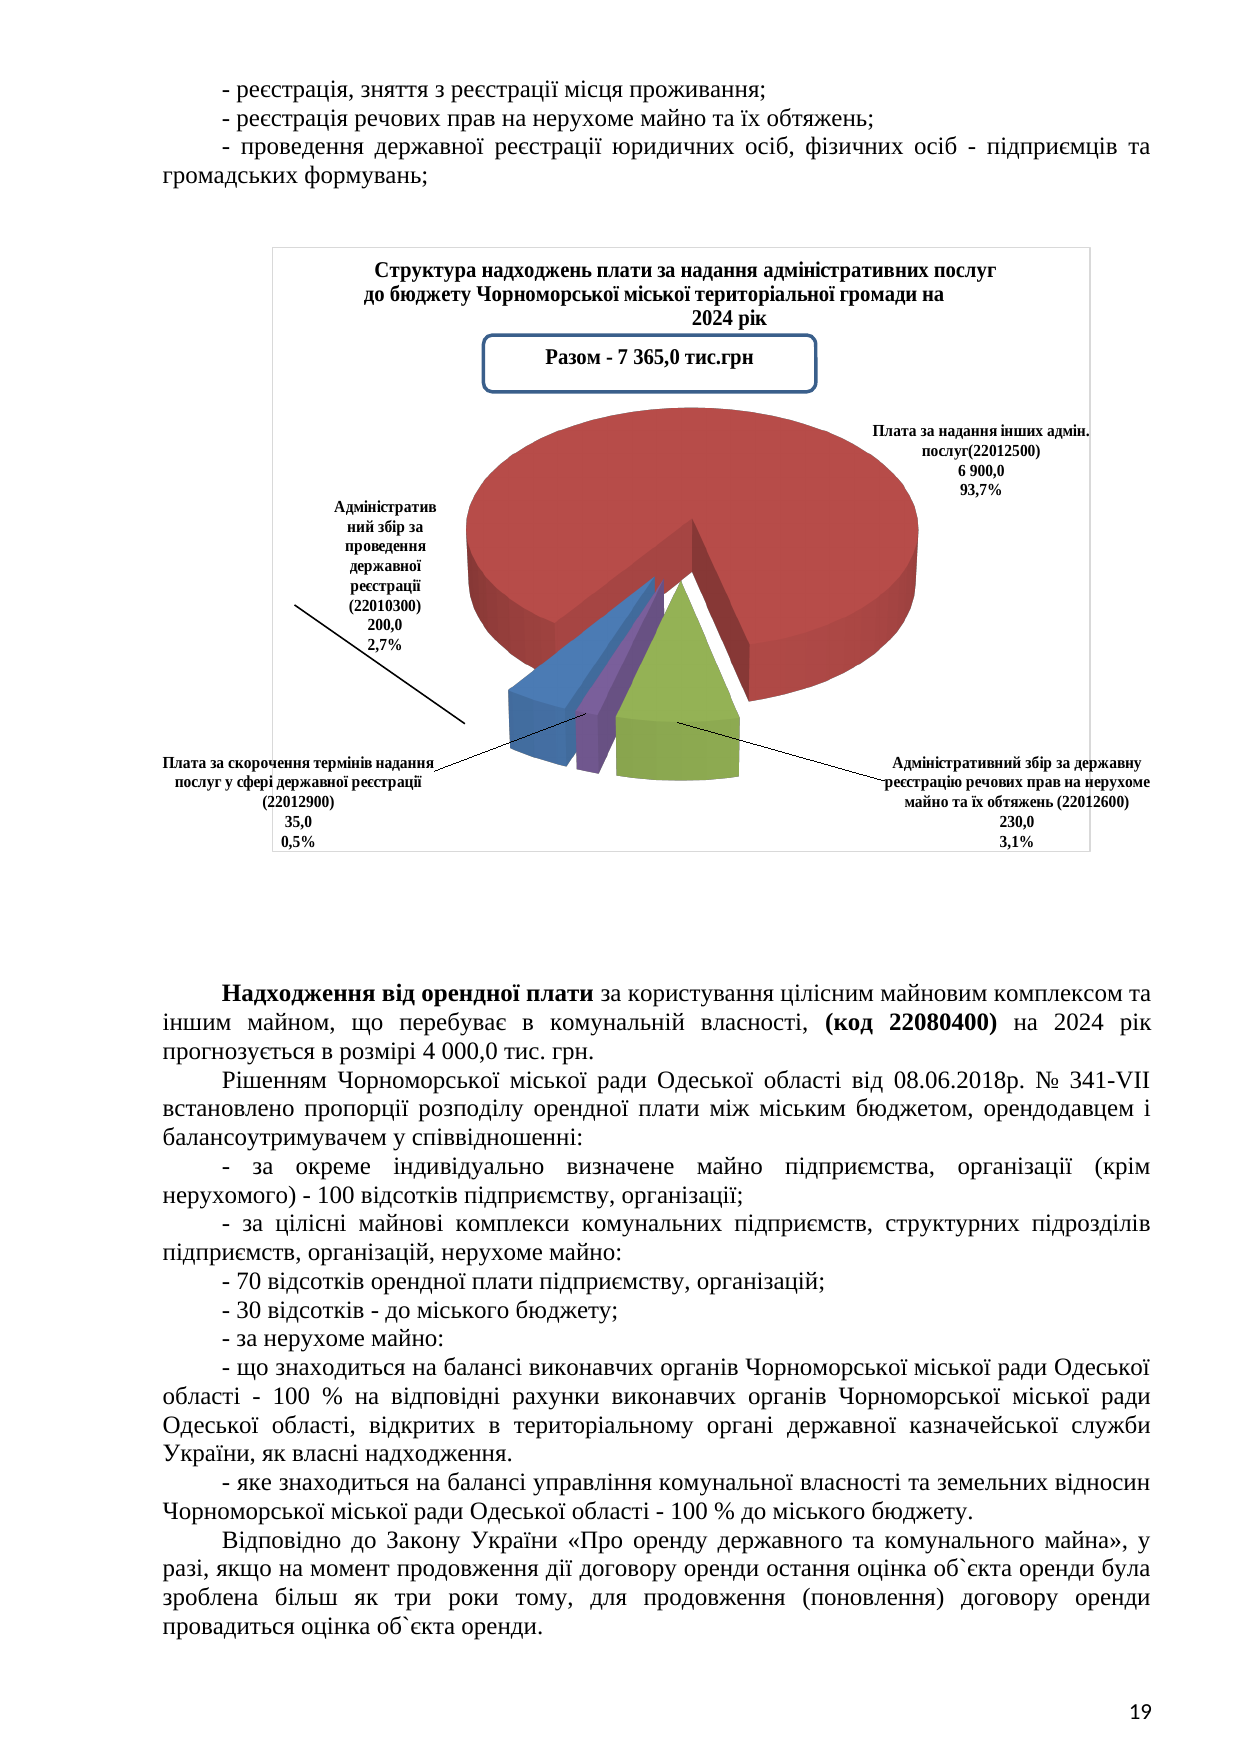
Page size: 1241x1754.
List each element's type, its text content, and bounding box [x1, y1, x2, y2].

text - 70 відсотків орендної плати підприємству, організацій; [162, 1266, 1152, 1295]
text - за цілісні майнові комплекси комунальних підприємств, структурних підрозділів підприємств, організацій, нерухоме майно: [162, 1208, 1152, 1266]
text Надходження від орендної плати за користування цілісним майновим комплексом та іншим майном, що перебуває в комунальній власності, (код 22080400) на 2024 рік прогнозується в розмірі 4 000,0 тис. грн. [162, 978, 1152, 1065]
text - яке знаходиться на балансі управління комунальної власності та земельних відносин Чорноморської міської ради Одеської області - 100 % до міського бюджету. [162, 1467, 1152, 1525]
text - за нерухоме майно: [162, 1323, 1152, 1352]
text Рішенням Чорноморської міської ради Одеської області від 08.06.2018р. № 341-VIІ встановлено пропорції розподілу орендної плати між міським бюджетом, орендодавцем і балансоутримувачем у співвідношенні: [162, 1065, 1152, 1151]
text - за окреме індивідуально визначене майно підприємства, організації (крім нерухомого) - 100 відсотків підприємству, організації; [162, 1151, 1152, 1208]
text - реєстрація речових прав на нерухоме майно та їх обтяжень; [162, 103, 1152, 131]
text - реєстрація, зняття з реєстрації місця проживання; [162, 74, 1152, 103]
text - проведення державної реєстрації юридичних осіб, фізичних осіб - підприємців та громадських формувань; [162, 131, 1152, 189]
text - 30 відсотків - до міського бюджету; [162, 1295, 1152, 1323]
text Відповідно до Закону України «Про оренду державного та комунального майна», у разі, якщо на момент продовження дії договору оренди остання оцінка об`єкта оренди була зроблена більш як три роки тому, для продовження (поновлення) договору оренди провадиться оцінка об`єкта оренди. [162, 1525, 1152, 1640]
text - що знаходиться на балансі виконавчих органів Чорноморської міської ради Одеської області - 100 % на відповідні рахунки виконавчих органів Чорноморської міської ради Одеської області, відкритих в територіальному органі державної казначейської служби України, як власні надходження. [162, 1352, 1152, 1467]
